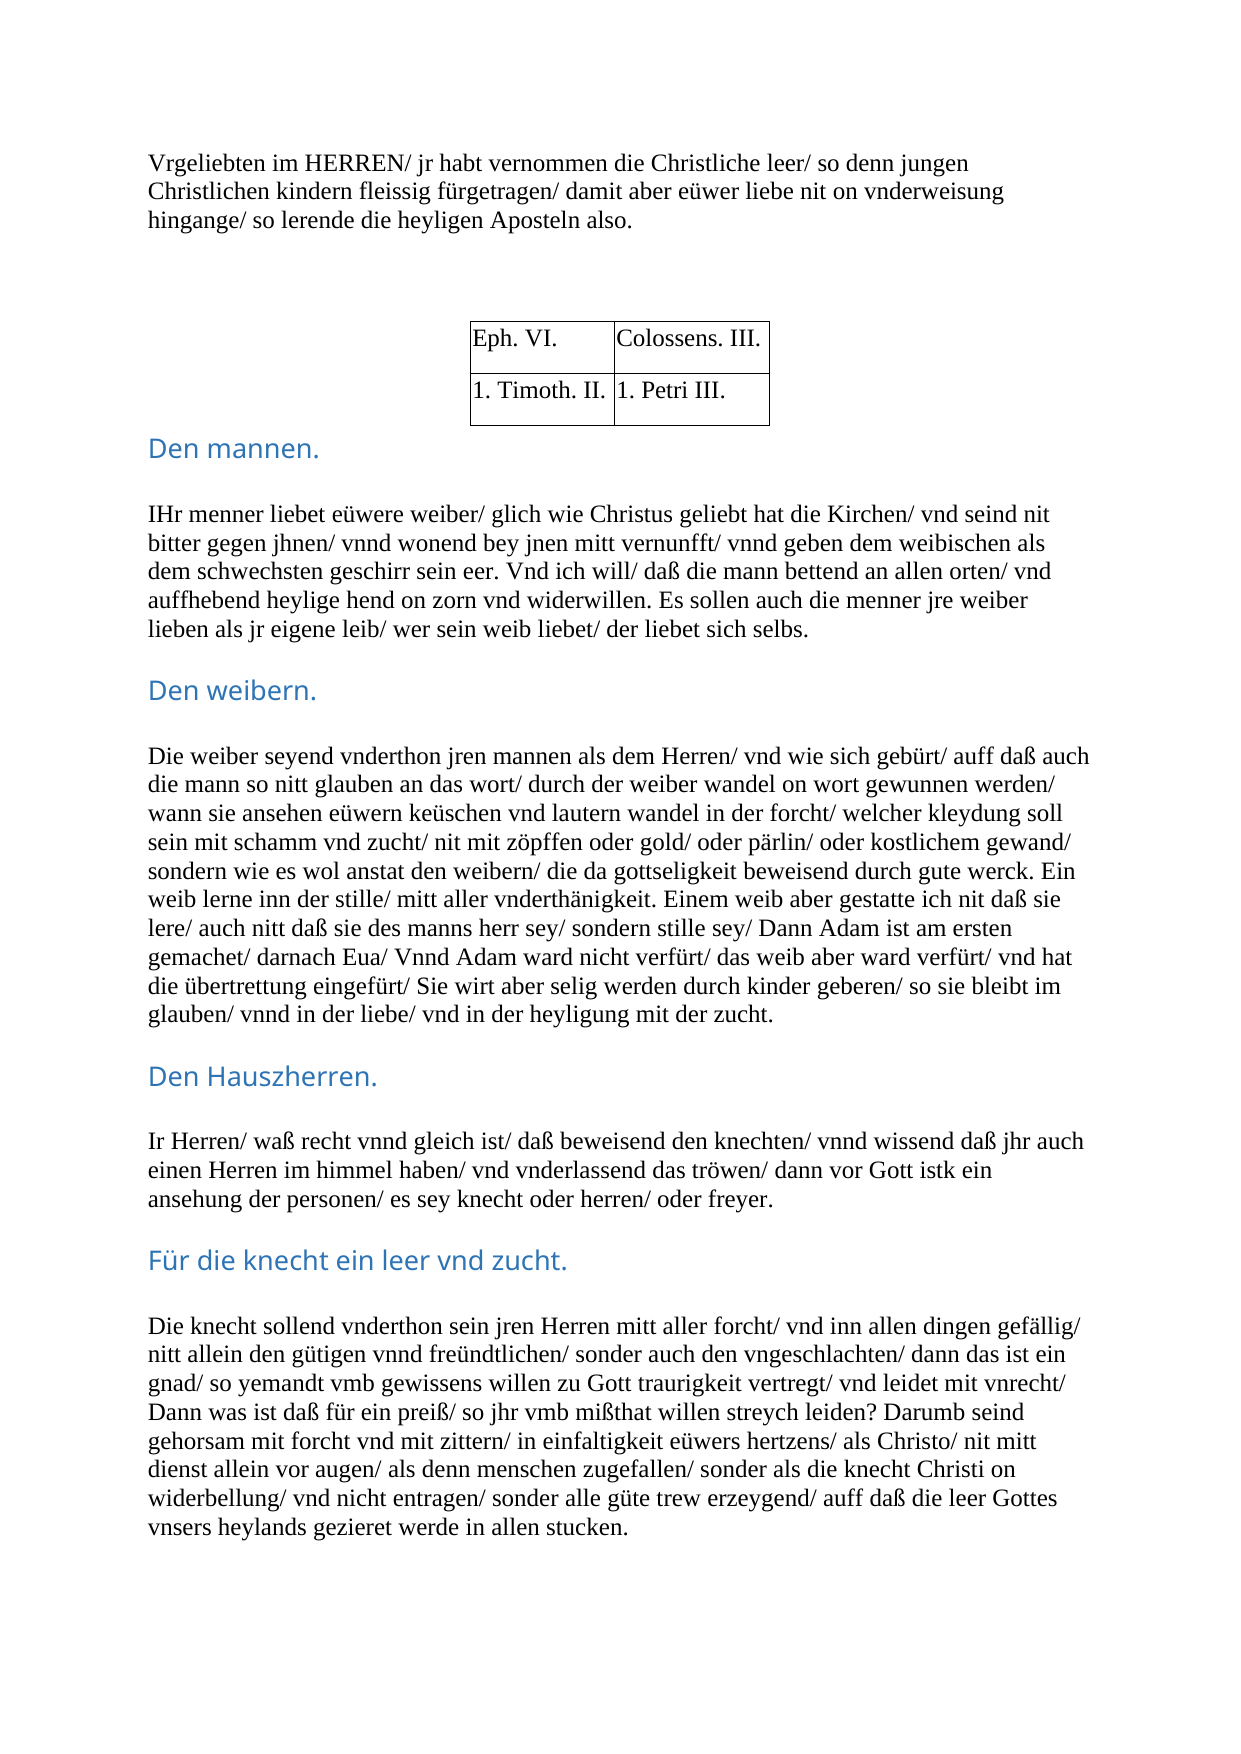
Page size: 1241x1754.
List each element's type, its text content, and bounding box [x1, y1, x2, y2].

table_header Eph. VI. [471, 322, 614, 373]
text Ir Herren/ waß recht vnnd gleich ist/ daß beweisend den knechten/ vnnd wissend daß jhr auch einen Herren im himmel haben/ vnd vnderlassend das tröwen/ dann vor Gott istk ein ansehung der personen/ es sey knecht oder herren/ oder freyer. [148, 1126, 1093, 1213]
subtitle Den Hauszherren. [148, 1057, 1093, 1094]
text Die weiber seyend vnderthon jren mannen als dem Herren/ vnd wie sich gebürt/ auff daß auch die mann so nitt glauben an das wort/ durch der weiber wandel on wort gewunnen werden/ wann sie ansehen eüwern keüschen vnd lautern wandel in der forcht/ welcher kleydung soll sein mit schamm vnd zucht/ nit mit zöpffen oder gold/ oder pärlin/ oder kostlichem gewand/ sondern wie es wol anstat den weibern/ die da gottseligkeit beweisend durch gute werck. Ein weib lerne inn der stille/ mitt aller vnderthänigkeit. Einem weib aber gestatte ich nit daß sie lere/ auch nitt daß sie des manns herr sey/ sondern stille sey/ Dann Adam ist am ersten gemachet/ darnach Eua/ Vnnd Adam ward nicht verfürt/ das weib aber ward verfürt/ vnd hat die übertrettung eingefürt/ Sie wirt aber selig werden durch kinder geberen/ so sie bleibt im glauben/ vnnd in der liebe/ vnd in der heyligung mit der zucht. [148, 741, 1093, 1028]
text IHr menner liebet eüwere weiber/ glich wie Christus geliebt hat die Kirchen/ vnd seind nit bitter gegen jhnen/ vnnd wonend bey jnen mitt vernunfft/ vnnd geben dem weibischen als dem schwechsten geschirr sein eer. Vnd ich will/ daß die mann bettend an allen orten/ vnd auffhebend heylige hend on zorn vnd widerwillen. Es sollen auch die menner jre weiber lieben als jr eigene leib/ wer sein weib liebet/ der liebet sich selbs. [148, 499, 1093, 643]
subtitle Den mannen. [148, 430, 1093, 467]
table_cell 1. Petri III. [615, 374, 769, 425]
table_cell 1. Timoth. II. [471, 374, 614, 425]
subtitle Für die knecht ein leer vnd zucht. [148, 1242, 1093, 1279]
table_header Colossens. III. [615, 322, 769, 373]
text Die knecht sollend vnderthon sein jren Herren mitt aller forcht/ vnd inn allen dingen gefällig/ nitt allein den gütigen vnnd freündtlichen/ sonder auch den vngeschlachten/ dann das ist ein gnad/ so yemandt vmb gewissens willen zu Gott traurigkeit vertregt/ vnd leidet mit vnrecht/ Dann was ist daß für ein preiß/ so jhr vmb mißthat willen streych leiden? Darumb seind gehorsam mit forcht vnd mit zittern/ in einfaltigkeit eüwers hertzens/ als Christo/ nit mitt dienst allein vor augen/ als denn menschen zugefallen/ sonder als die knecht Christi on widerbellung/ vnd nicht entragen/ sonder alle güte trew erzeygend/ auff daß die leer Gottes vnsers heylands gezieret werde in allen stucken. [148, 1311, 1093, 1541]
subtitle Den weibern. [148, 672, 1093, 709]
text Vrgeliebten im HERREN/ jr habt vernommen die Christliche leer/ so denn jungen Christlichen kindern fleissig fürgetragen/ damit aber eüwer liebe nit on vnderweisung hingange/ so lerende die heyligen Aposteln also. [148, 148, 1093, 234]
